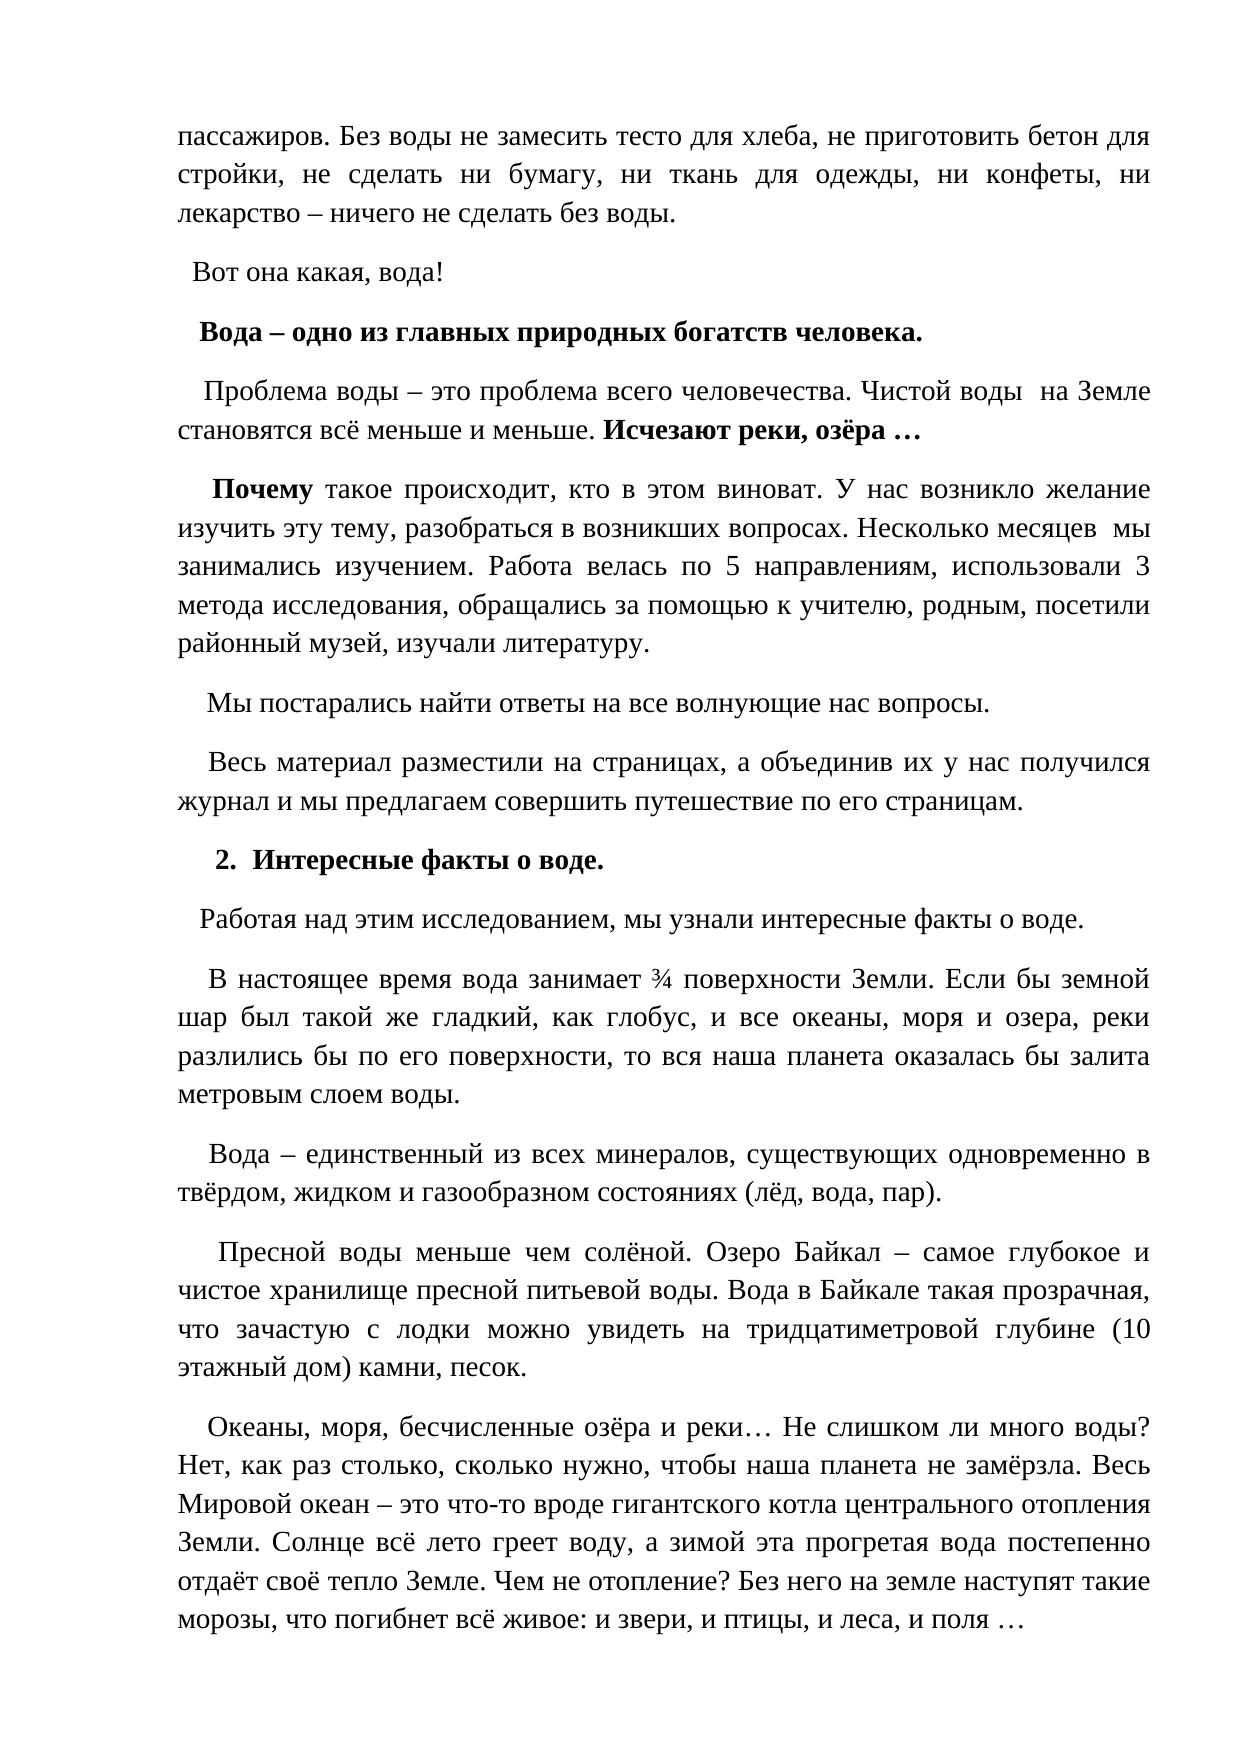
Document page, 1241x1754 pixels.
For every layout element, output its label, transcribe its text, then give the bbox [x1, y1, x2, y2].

list Интересные факты о воде. [215, 842, 1152, 876]
text Работая над этим исследованием, мы узнали интересные факты о воде. [177, 901, 1152, 935]
text Мы постарались найти ответы на все волнующие нас вопросы. [177, 685, 1152, 718]
text В настоящее время вода занимает ¾ поверхности Земли. Если бы земной шар был такой же гладкий, как глобус, и все океаны, моря и озера, реки разлились бы по его поверхности, то вся наша планета оказалась бы залита метровым слоем воды. [177, 961, 1152, 1110]
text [177, 118, 1152, 229]
text Проблема воды – это проблема всего человечества. Чистой воды на Земле становятся всё меньше и меньше. Исчезают реки, озёра … [177, 373, 1152, 445]
text Вот она какая, вода! [177, 254, 1152, 288]
text Почему такое происходит, кто в этом виноват. У нас возникло желание изучить эту тему, разобраться в возникших вопросах. Несколько месяцев мы занимались изучением. Работа велась по 5 направлениям, использовали 3 метода исследования, обращались за помощью к учителю, родным, посетили районный музей, изучали литературу. [177, 471, 1152, 659]
text Вода – одно из главных природных богатств человека. [177, 314, 1152, 347]
text Океаны, моря, бесчисленные озёра и реки… Не слишком ли много воды? Нет, как раз столько, сколько нужно, чтобы наша планета не замёрзла. Весь Мировой океан – это что-то вроде гигантского котла центрального отопления Земли. Солнце всё лето греет воду, а зимой эта прогретая вода постепенно отдаёт своё тепло Земле. Чем не отопление? Без него на земле наступят такие морозы, что погибнет всё живое: и звери, и птицы, и леса, и поля … [177, 1409, 1152, 1635]
text Пресной воды меньше чем солёной. Озеро Байкал – самое глубокое и чистое хранилище пресной питьевой воды. Вода в Байкале такая прозрачная, что зачастую с лодки можно увидеть на тридцатиметровой глубине (10 этажный дом) камни, песок. [177, 1234, 1152, 1383]
text Вода – единственный из всех минералов, существующих одновременно в твёрдом, жидком и газообразном состояниях (лёд, вода, пар). [177, 1136, 1152, 1208]
text Весь материал разместили на страницах, а объединив их у нас получился журнал и мы предлагаем совершить путешествие по его страницам. [177, 744, 1152, 816]
